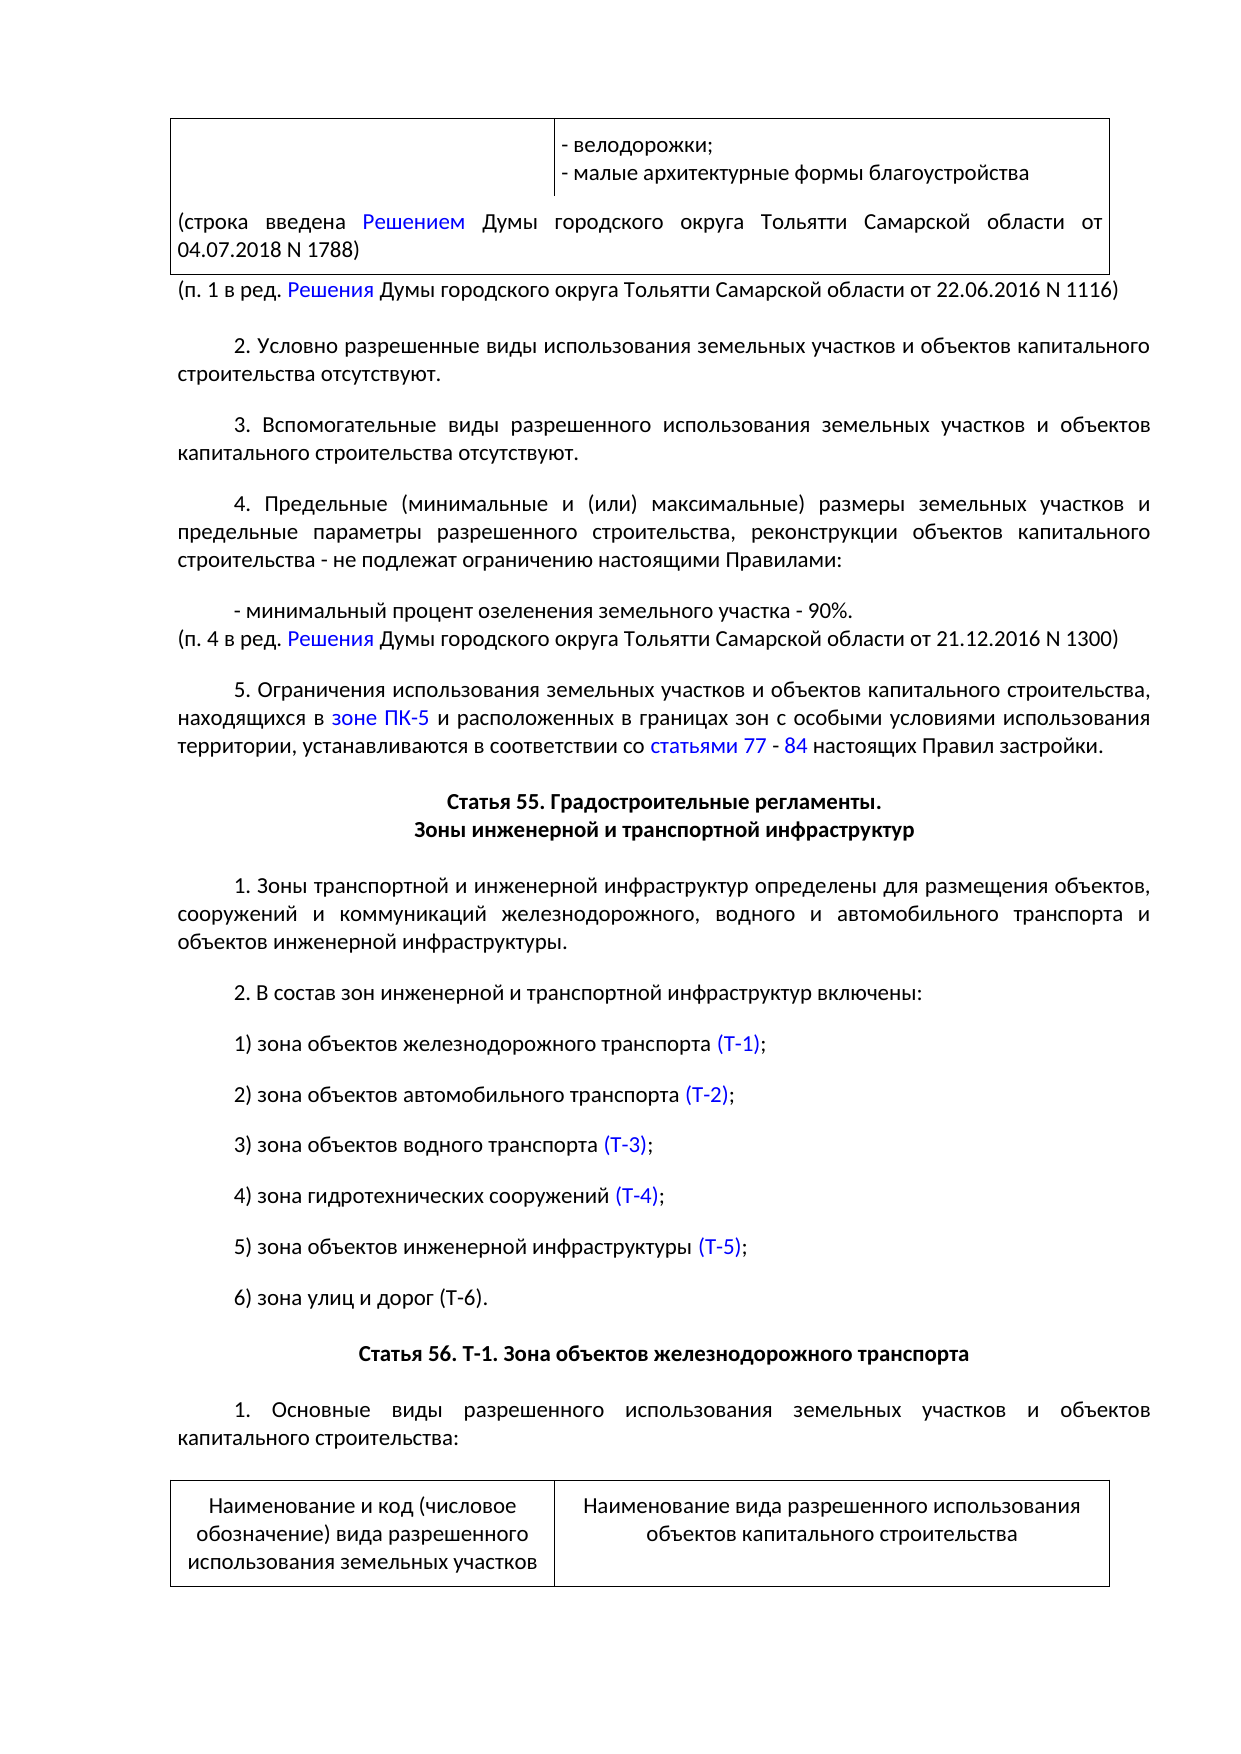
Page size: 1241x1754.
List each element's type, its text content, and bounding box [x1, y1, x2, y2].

text 4) зона гидротехнических сооружений (Т-4); [177, 1182, 1152, 1209]
text 1) зона объектов железнодорожного транспорта (Т-1); [177, 1029, 1152, 1057]
text 3. Вспомогательные виды разрешенного использования земельных участков и объектов капитального строительства отсутствуют. [177, 410, 1152, 466]
text 1. Зоны транспортной и инженерной инфраструктур определены для размещения объектов, сооружений и коммуникаций железнодорожного, водного и автомобильного транспорта и объектов инженерной инфраструктуры. [177, 871, 1152, 955]
text 5) зона объектов инженерной инфраструктуры (Т-5); [177, 1232, 1152, 1261]
text 5. Ограничения использования земельных участков и объектов капитального строительства, находящихся в зоне ПК-5 и расположенных в границах зон с особыми условиями использования территории, устанавливаются в соответствии со статьями 77 - 84 настоящих Правил застройки. [177, 675, 1152, 759]
title Статья 55. Градостроительные регламенты. [177, 787, 1152, 815]
text 3) зона объектов водного транспорта (Т-3); [177, 1131, 1152, 1159]
text - минимальный процент озеленения земельного участка - 90%. [177, 596, 1152, 624]
text (п. 4 в ред. Решения Думы городского округа Тольятти Самарской области от 21.12.2016 N 1300) [177, 624, 1152, 652]
text (п. 1 в ред. Решения Думы городского округа Тольятти Самарской области от 22.06.2016 N 1116) [177, 275, 1152, 303]
text 1. Основные виды разрешенного использования земельных участков и объектов капитального строительства: [177, 1396, 1152, 1452]
text 2. Условно разрешенные виды использования земельных участков и объектов капитального строительства отсутствуют. [177, 331, 1152, 387]
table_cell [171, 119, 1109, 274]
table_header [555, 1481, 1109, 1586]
text 4. Предельные (минимальные и (или) максимальные) размеры земельных участков и предельные параметры разрешенного строительства, реконструкции объектов капитального строительства - не подлежат ограничению настоящими Правилами: [177, 489, 1152, 573]
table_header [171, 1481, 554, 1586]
text 6) зона улиц и дорог (Т-6). [177, 1283, 1152, 1311]
text 2. В состав зон инженерной и транспортной инфраструктур включены: [177, 978, 1152, 1006]
text 2) зона объектов автомобильного транспорта (Т-2); [177, 1080, 1152, 1108]
title Статья 56. Т-1. Зона объектов железнодорожного транспорта [177, 1339, 1152, 1367]
title Зоны инженерной и транспортной инфраструктур [177, 815, 1152, 843]
